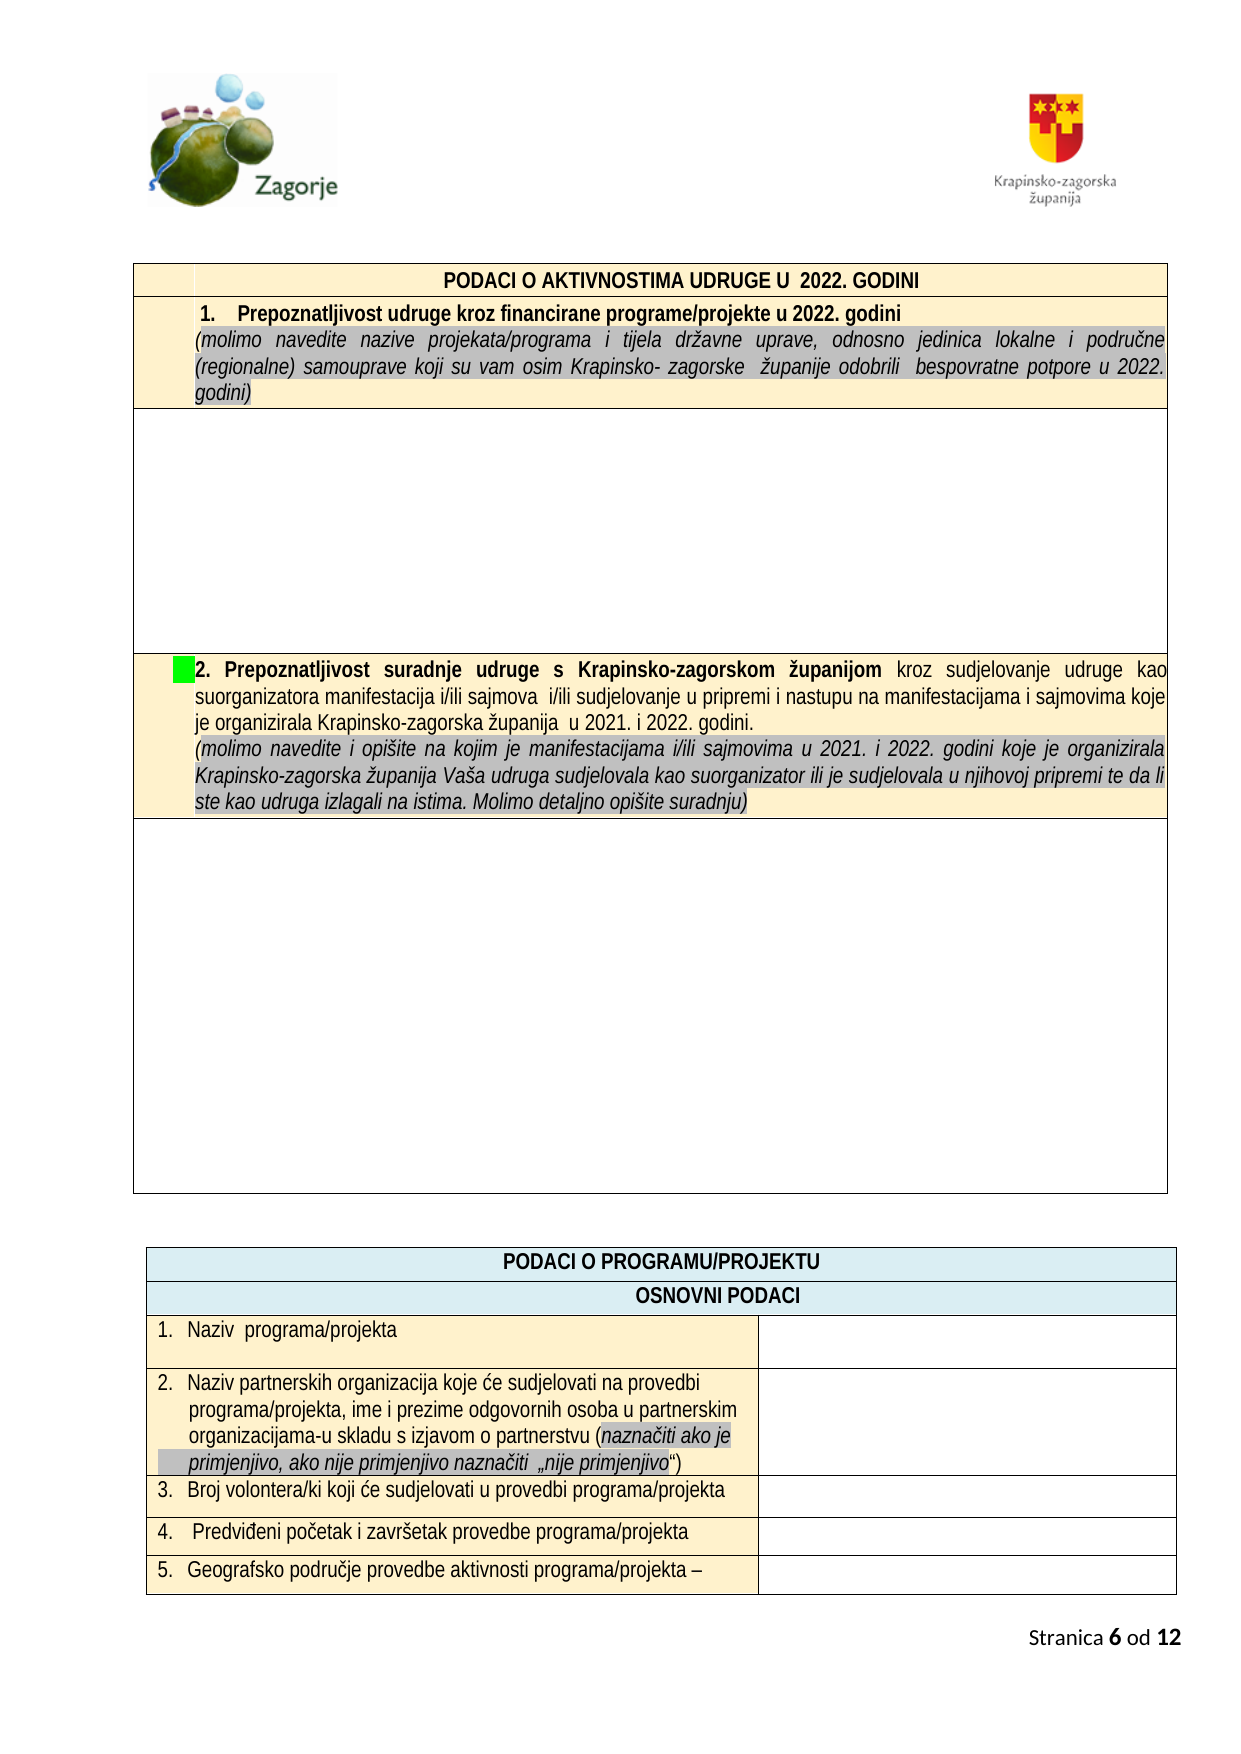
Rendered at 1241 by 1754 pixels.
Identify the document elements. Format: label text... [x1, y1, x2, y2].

table_cell Broj volontera/ki koji će sudjelovati u provedbi programa/projekta [147, 1476, 758, 1517]
table_cell [759, 1316, 1176, 1368]
picture [147, 73, 338, 207]
table_cell Prepoznatljivost udruge kroz financirane programe/projekte u 2022. godini (molimo navedite nazive projekata/programa i tijela državne uprave, odnosno jedinica lokalne i područne (regionalne) samouprave koji su vam osim Krapinsko- zagorske županije odobrili bespovratne potpore u 2022. godini) [195, 297, 1167, 408]
table_header PODACI O PROGRAMU/PROJEKTU [147, 1248, 1176, 1281]
picture [994, 90, 1117, 207]
table_cell [759, 1476, 1176, 1517]
table_cell [134, 409, 1167, 652]
table_cell [134, 654, 194, 817]
table_cell [134, 264, 194, 296]
table_cell [759, 1556, 1176, 1593]
table_cell Naziv partnerskih organizacija koje će sudjelovati na provedbi programa/projekta, ime i prezime odgovornih osoba u partnerskim organizacijama-u skladu s izjavom o partnerstvu (naznačiti ako je primjenjivo, ako nije primjenjivo naznačiti „nije primjenjivo“) [147, 1369, 758, 1475]
table_cell [759, 1518, 1176, 1555]
table_cell [759, 1369, 1176, 1475]
table_cell Predviđeni početak i završetak provedbe programa/projekta [147, 1518, 758, 1555]
table_cell 2. Prepoznatljivost suradnje udruge s Krapinsko-zagorskom županijom kroz sudjelovanje udruge kao suorganizatora manifestacija i/ili sajmova i/ili sudjelovanje u pripremi i nastupu na manifestacijama i sajmovima koje je organizirala Krapinsko-zagorska županija u 2021. i 2022. godini. (molimo navedite i opišite na kojim je manifestacijama i/ili sajmovima u 2021. i 2022. godini koje je organizirala Krapinsko-zagorska županija Vaša udruga sudjelovala kao suorganizator ili je sudjelovala u njihovoj pripremi te da li ste kao udruga izlagali na istima. Molimo detaljno opišite suradnju) [195, 654, 1167, 817]
table_cell [134, 819, 1167, 1193]
table_cell [134, 297, 194, 408]
table_cell OSNOVNI PODACI [147, 1282, 1176, 1314]
table_cell Naziv programa/projekta [147, 1316, 758, 1368]
table_cell PODACI O AKTIVNOSTIMA UDRUGE U 2022. GODINI [195, 264, 1167, 296]
